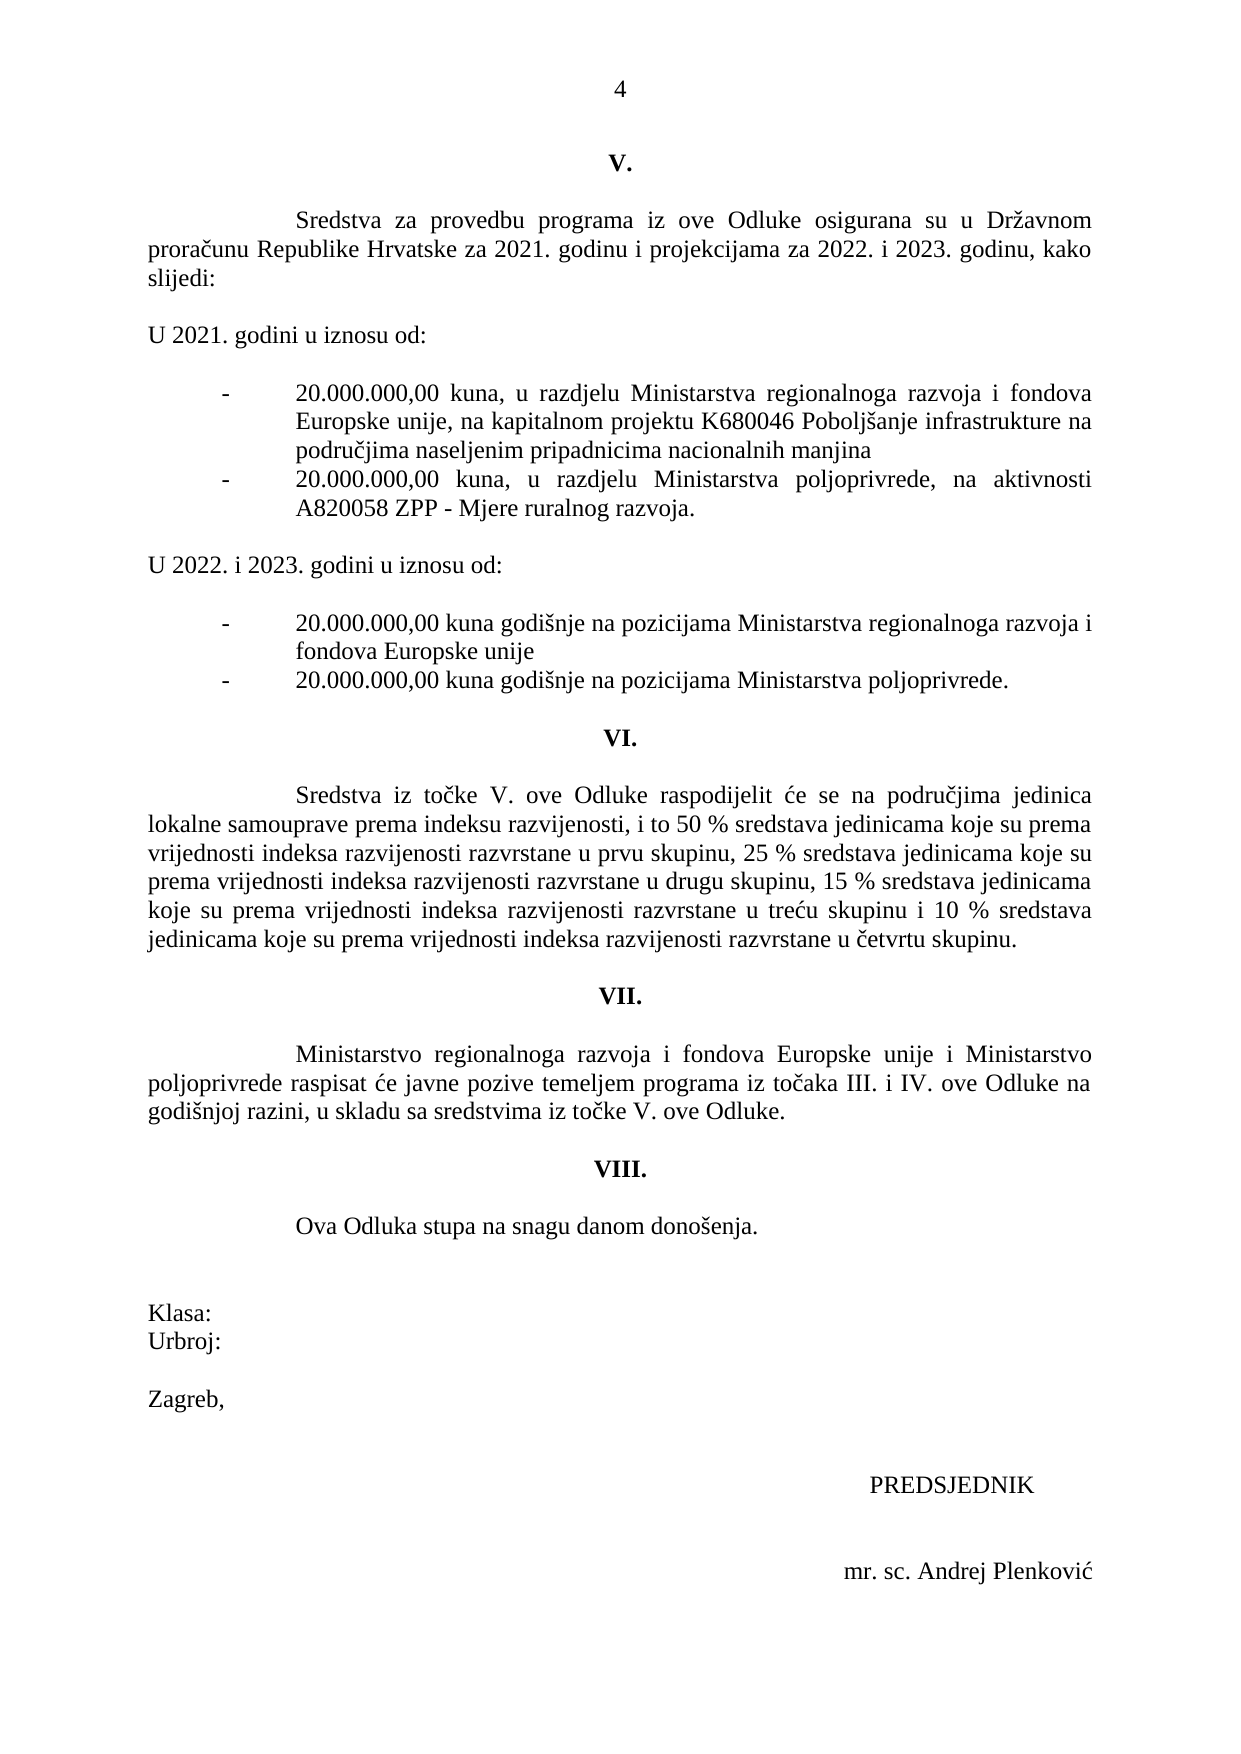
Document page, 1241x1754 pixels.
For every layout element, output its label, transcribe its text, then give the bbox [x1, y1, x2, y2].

text VIII. [148, 1154, 1093, 1183]
list 20.000.000,00 kuna, u razdjelu Ministarstva poljoprivrede, na aktivnosti A820058 ZPP - Mjere ruralnog razvoja. [221, 464, 1093, 521]
list 20.000.000,00 kuna godišnje na pozicijama Ministarstva poljoprivrede. [221, 665, 1093, 694]
text U 2021. godini u iznosu od: [148, 320, 1093, 349]
text U 2022. i 2023. godini u iznosu od: [148, 550, 1093, 579]
text V. [148, 148, 1093, 176]
text mr. sc. Andrej Plenković [148, 1556, 1093, 1585]
text Sredstva za provedbu programa iz ove Odluke osigurana su u Državnom proračunu Republike Hrvatske za 2021. godinu i projekcijama za 2022. i 2023. godinu, kako slijedi: [148, 205, 1093, 291]
list 20.000.000,00 kuna godišnje na pozicijama Ministarstva regionalnoga razvoja i fondova Europske unije [221, 608, 1093, 665]
text PREDSJEDNIK [738, 1470, 1093, 1499]
text VI. [148, 723, 1093, 751]
text VII. [148, 981, 1093, 1010]
text Urbroj: [148, 1326, 1093, 1355]
text Ova Odluka stupa na snagu danom donošenja. [148, 1211, 1093, 1240]
list 20.000.000,00 kuna, u razdjelu Ministarstva regionalnoga razvoja i fondova Europske unije, na kapitalnom projektu K680046 Poboljšanje infrastrukture na područjima naseljenim pripadnicima nacionalnih manjina [221, 378, 1093, 464]
text Zagreb, [148, 1384, 1093, 1413]
text Klasa: [148, 1298, 1093, 1326]
text Ministarstvo regionalnoga razvoja i fondova Europske unije i Ministarstvo poljoprivrede raspisat će javne pozive temeljem programa iz točaka III. i IV. ove Odluke na godišnjoj razini, u skladu sa sredstvima iz točke V. ove Odluke. [148, 1039, 1093, 1125]
text Sredstva iz točke V. ove Odluke raspodijelit će se na područjima jedinica lokalne samouprave prema indeksu razvijenosti, i to 50 % sredstava jedinicama koje su prema vrijednosti indeksa razvijenosti razvrstane u prvu skupinu, 25 % sredstava jedinicama koje su prema vrijednosti indeksa razvijenosti razvrstane u drugu skupinu, 15 % sredstava jedinicama koje su prema vrijednosti indeksa razvijenosti razvrstane u treću skupinu i 10 % sredstava jedinicama koje su prema vrijednosti indeksa razvijenosti razvrstane u četvrtu skupinu. [148, 780, 1093, 953]
